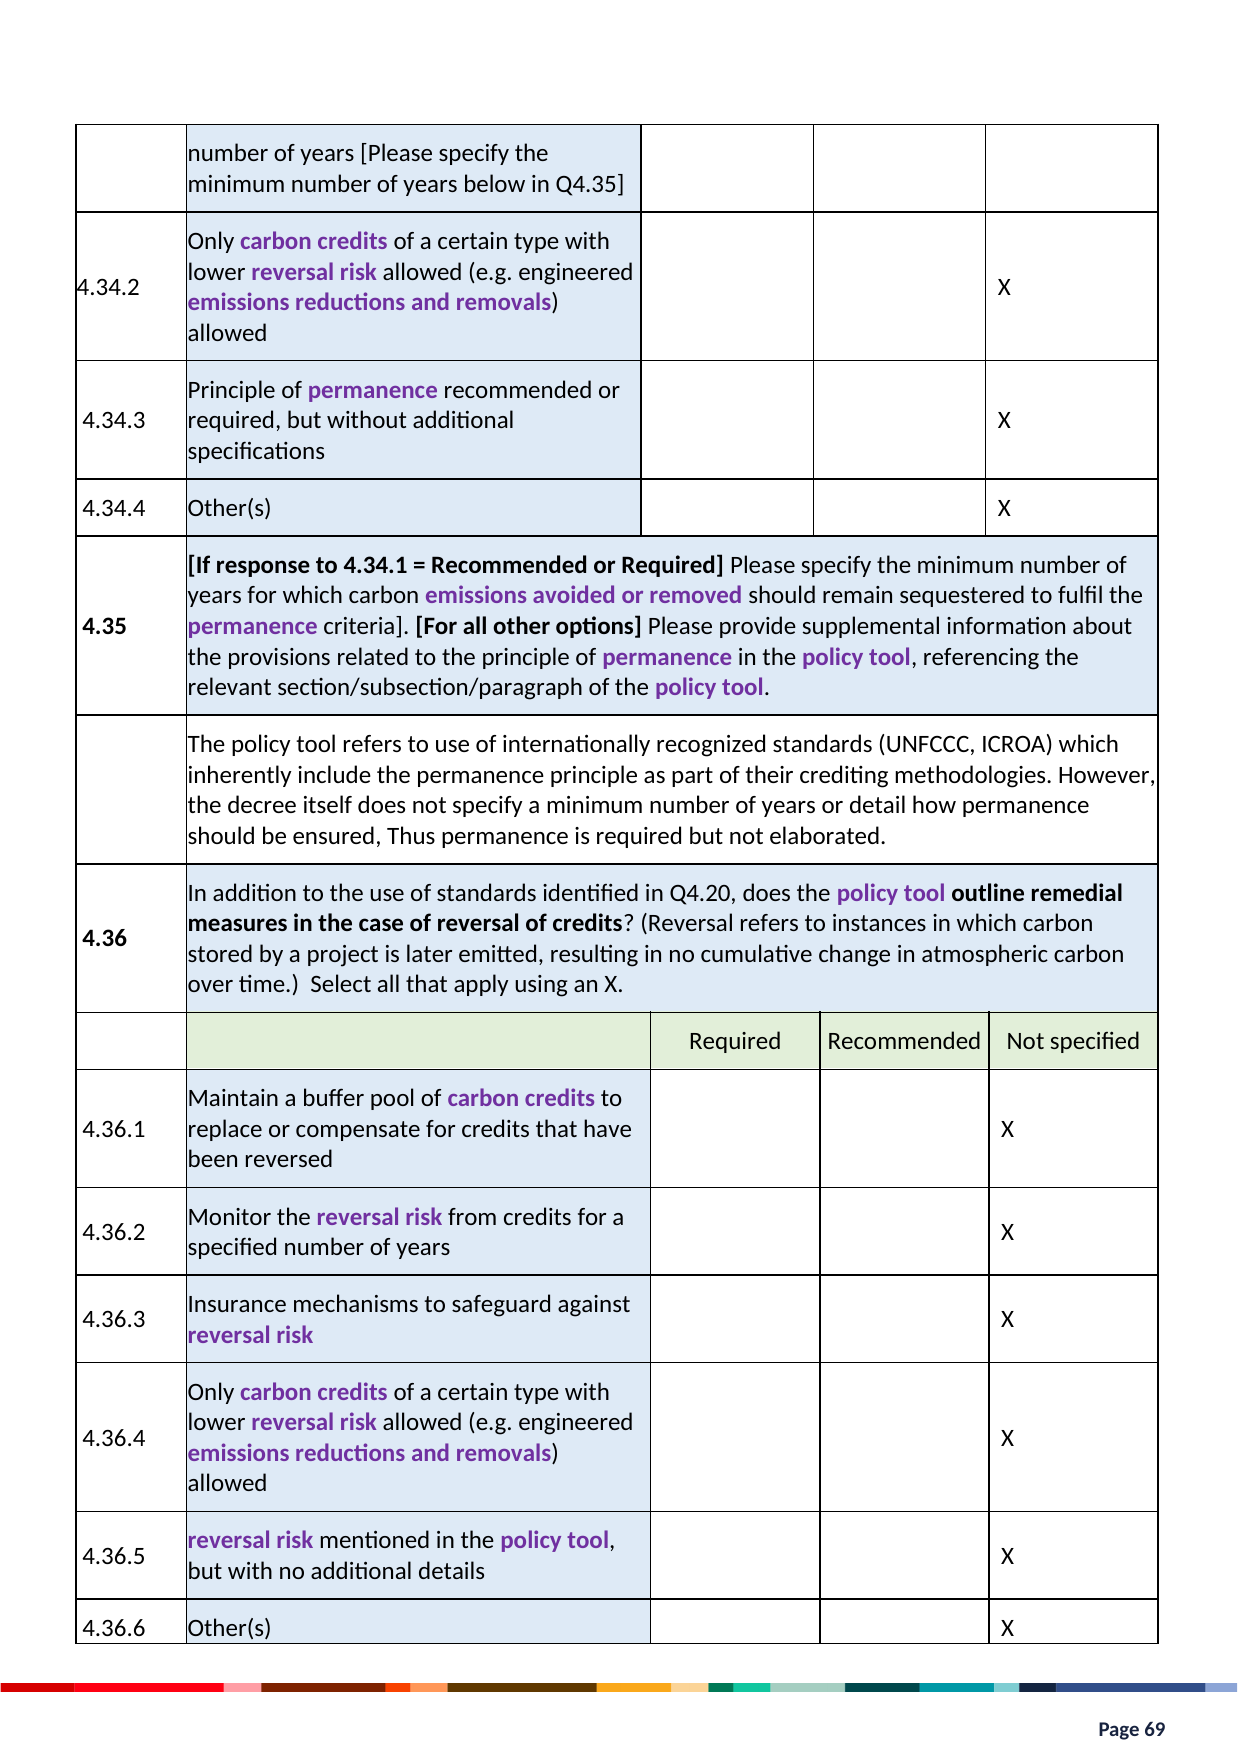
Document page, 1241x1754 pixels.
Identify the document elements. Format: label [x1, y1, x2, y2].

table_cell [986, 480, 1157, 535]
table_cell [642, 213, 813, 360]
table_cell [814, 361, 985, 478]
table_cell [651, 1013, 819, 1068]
picture [0, 1683, 1236, 1692]
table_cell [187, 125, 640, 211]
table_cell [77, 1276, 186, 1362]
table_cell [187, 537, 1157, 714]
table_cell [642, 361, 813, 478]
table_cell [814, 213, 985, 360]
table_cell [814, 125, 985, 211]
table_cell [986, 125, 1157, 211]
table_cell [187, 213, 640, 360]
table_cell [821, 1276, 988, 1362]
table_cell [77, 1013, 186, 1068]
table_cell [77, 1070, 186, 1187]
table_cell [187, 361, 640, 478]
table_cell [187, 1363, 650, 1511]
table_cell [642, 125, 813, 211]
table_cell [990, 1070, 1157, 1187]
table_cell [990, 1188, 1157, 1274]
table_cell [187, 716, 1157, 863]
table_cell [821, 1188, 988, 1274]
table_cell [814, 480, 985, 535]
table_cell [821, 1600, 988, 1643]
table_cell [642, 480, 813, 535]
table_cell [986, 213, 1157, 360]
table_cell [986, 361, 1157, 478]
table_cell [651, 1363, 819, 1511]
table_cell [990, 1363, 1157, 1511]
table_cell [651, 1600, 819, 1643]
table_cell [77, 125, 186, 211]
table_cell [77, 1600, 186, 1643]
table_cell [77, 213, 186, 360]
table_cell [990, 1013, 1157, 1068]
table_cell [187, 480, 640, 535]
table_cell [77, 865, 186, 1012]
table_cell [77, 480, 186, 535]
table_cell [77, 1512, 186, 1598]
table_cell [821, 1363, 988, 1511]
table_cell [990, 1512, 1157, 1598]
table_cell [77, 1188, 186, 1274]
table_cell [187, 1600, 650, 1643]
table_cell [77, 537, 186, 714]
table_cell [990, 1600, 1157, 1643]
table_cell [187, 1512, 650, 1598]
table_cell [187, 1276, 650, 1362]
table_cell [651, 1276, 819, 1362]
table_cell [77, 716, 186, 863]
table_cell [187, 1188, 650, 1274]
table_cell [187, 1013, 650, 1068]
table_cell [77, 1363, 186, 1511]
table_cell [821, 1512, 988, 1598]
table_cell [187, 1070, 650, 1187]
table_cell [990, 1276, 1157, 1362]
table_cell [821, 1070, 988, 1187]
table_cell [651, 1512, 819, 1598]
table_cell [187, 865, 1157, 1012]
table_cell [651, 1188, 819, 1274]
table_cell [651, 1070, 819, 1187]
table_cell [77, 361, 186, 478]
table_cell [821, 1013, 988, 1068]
